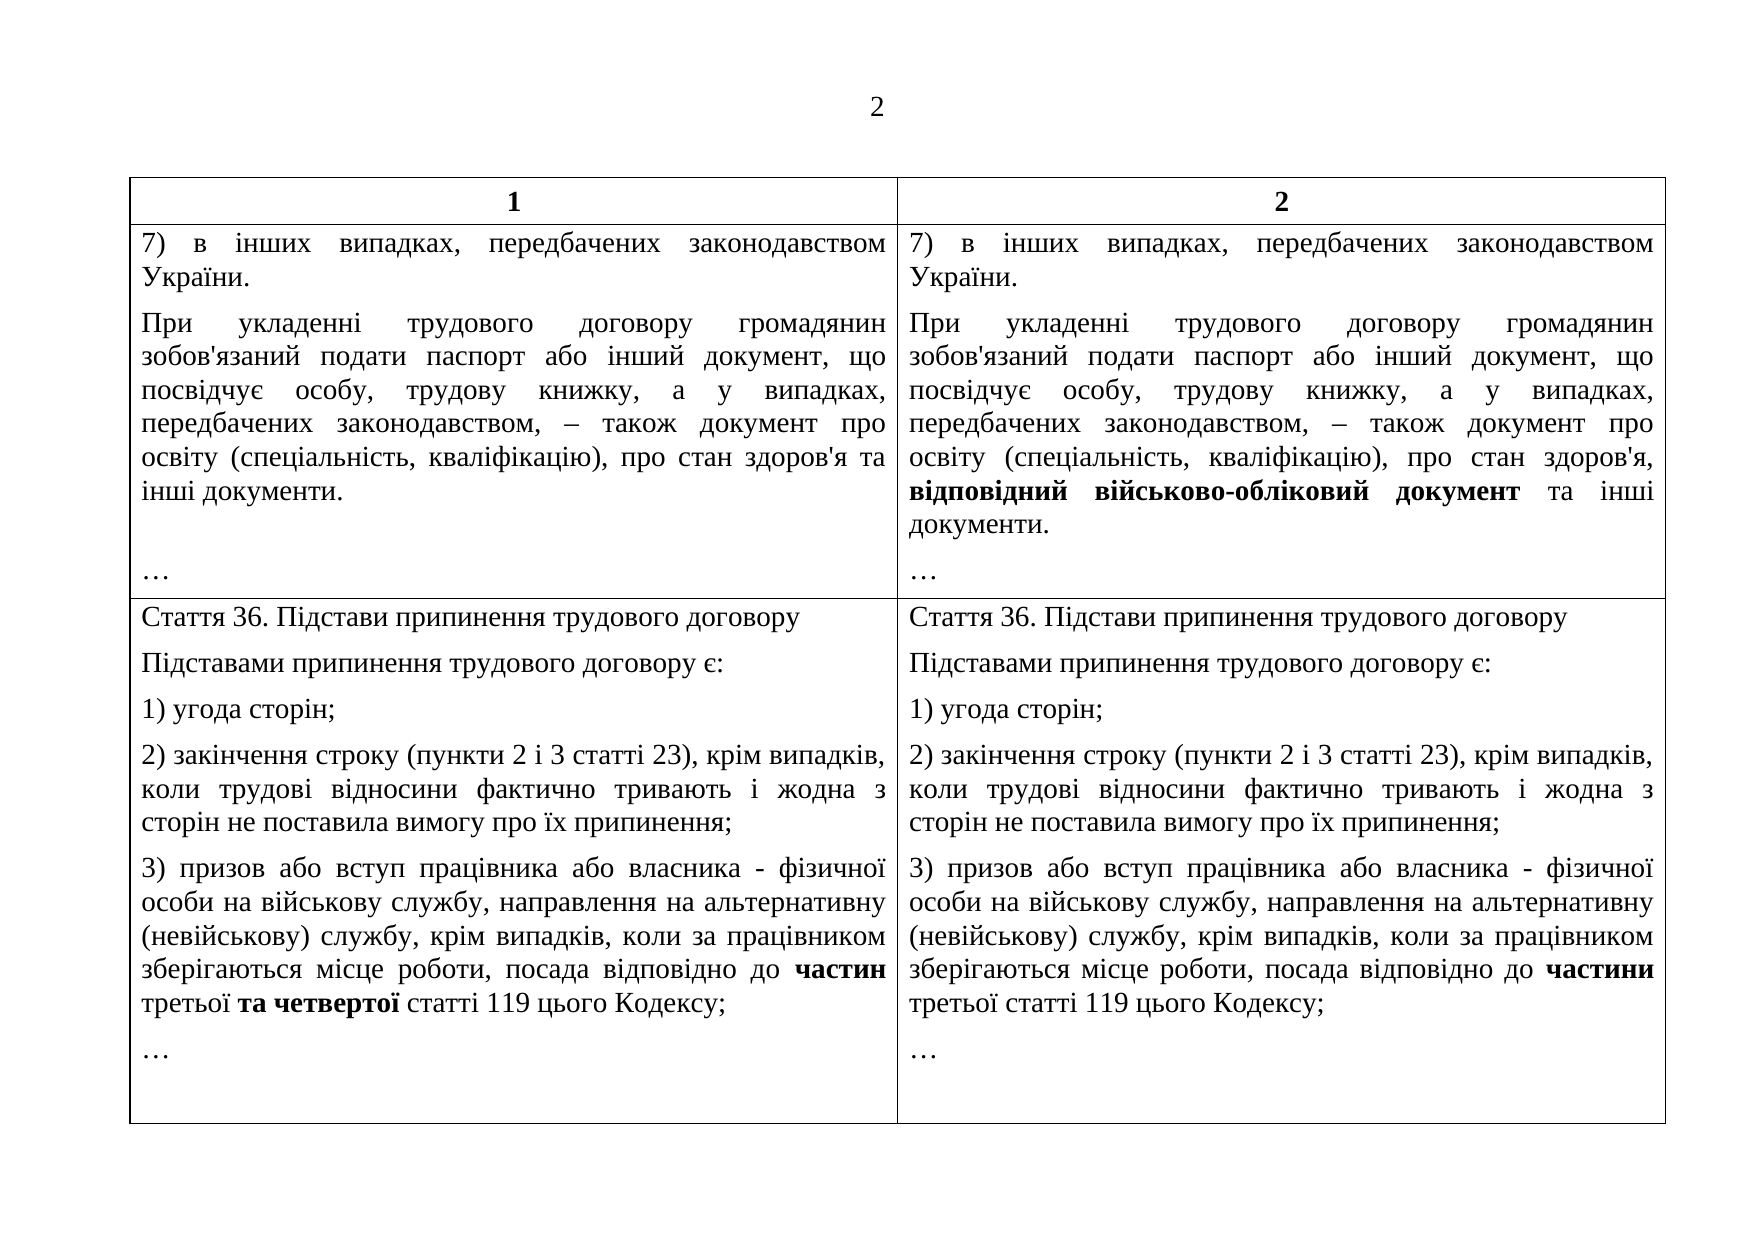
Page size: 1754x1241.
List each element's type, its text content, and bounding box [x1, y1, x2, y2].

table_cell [898, 225, 1665, 598]
table_cell Стаття 36. Підстави припинення трудового договору Підставами припинення трудового договору є: 1) угода сторін; 2) закінчення строку (пункти 2 і 3 статті 23), крім випадків, коли трудові відносини фактично тривають і жодна з сторін не поставила вимогу про їх припинення; 3) призов або вступ працівника або власника - фізичної особи на військову службу, направлення на альтернативну (невійськову) службу, крім випадків, коли за працівником зберігаються місце роботи, посада відповідно до частини третьої статті 119 цього Кодексу; … [898, 599, 1665, 1123]
table_header 2 [898, 178, 1665, 224]
table_header 1 [131, 178, 897, 224]
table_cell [131, 225, 897, 598]
table_cell Стаття 36. Підстави припинення трудового договору Підставами припинення трудового договору є: 1) угода сторін; 2) закінчення строку (пункти 2 і 3 статті 23), крім випадків, коли трудові відносини фактично тривають і жодна з сторін не поставила вимогу про їх припинення; 3) призов або вступ працівника або власника - фізичної особи на військову службу, направлення на альтернативну (невійськову) службу, крім випадків, коли за працівником зберігаються місце роботи, посада відповідно до частин третьої та четвертої статті 119 цього Кодексу; … [131, 599, 897, 1123]
